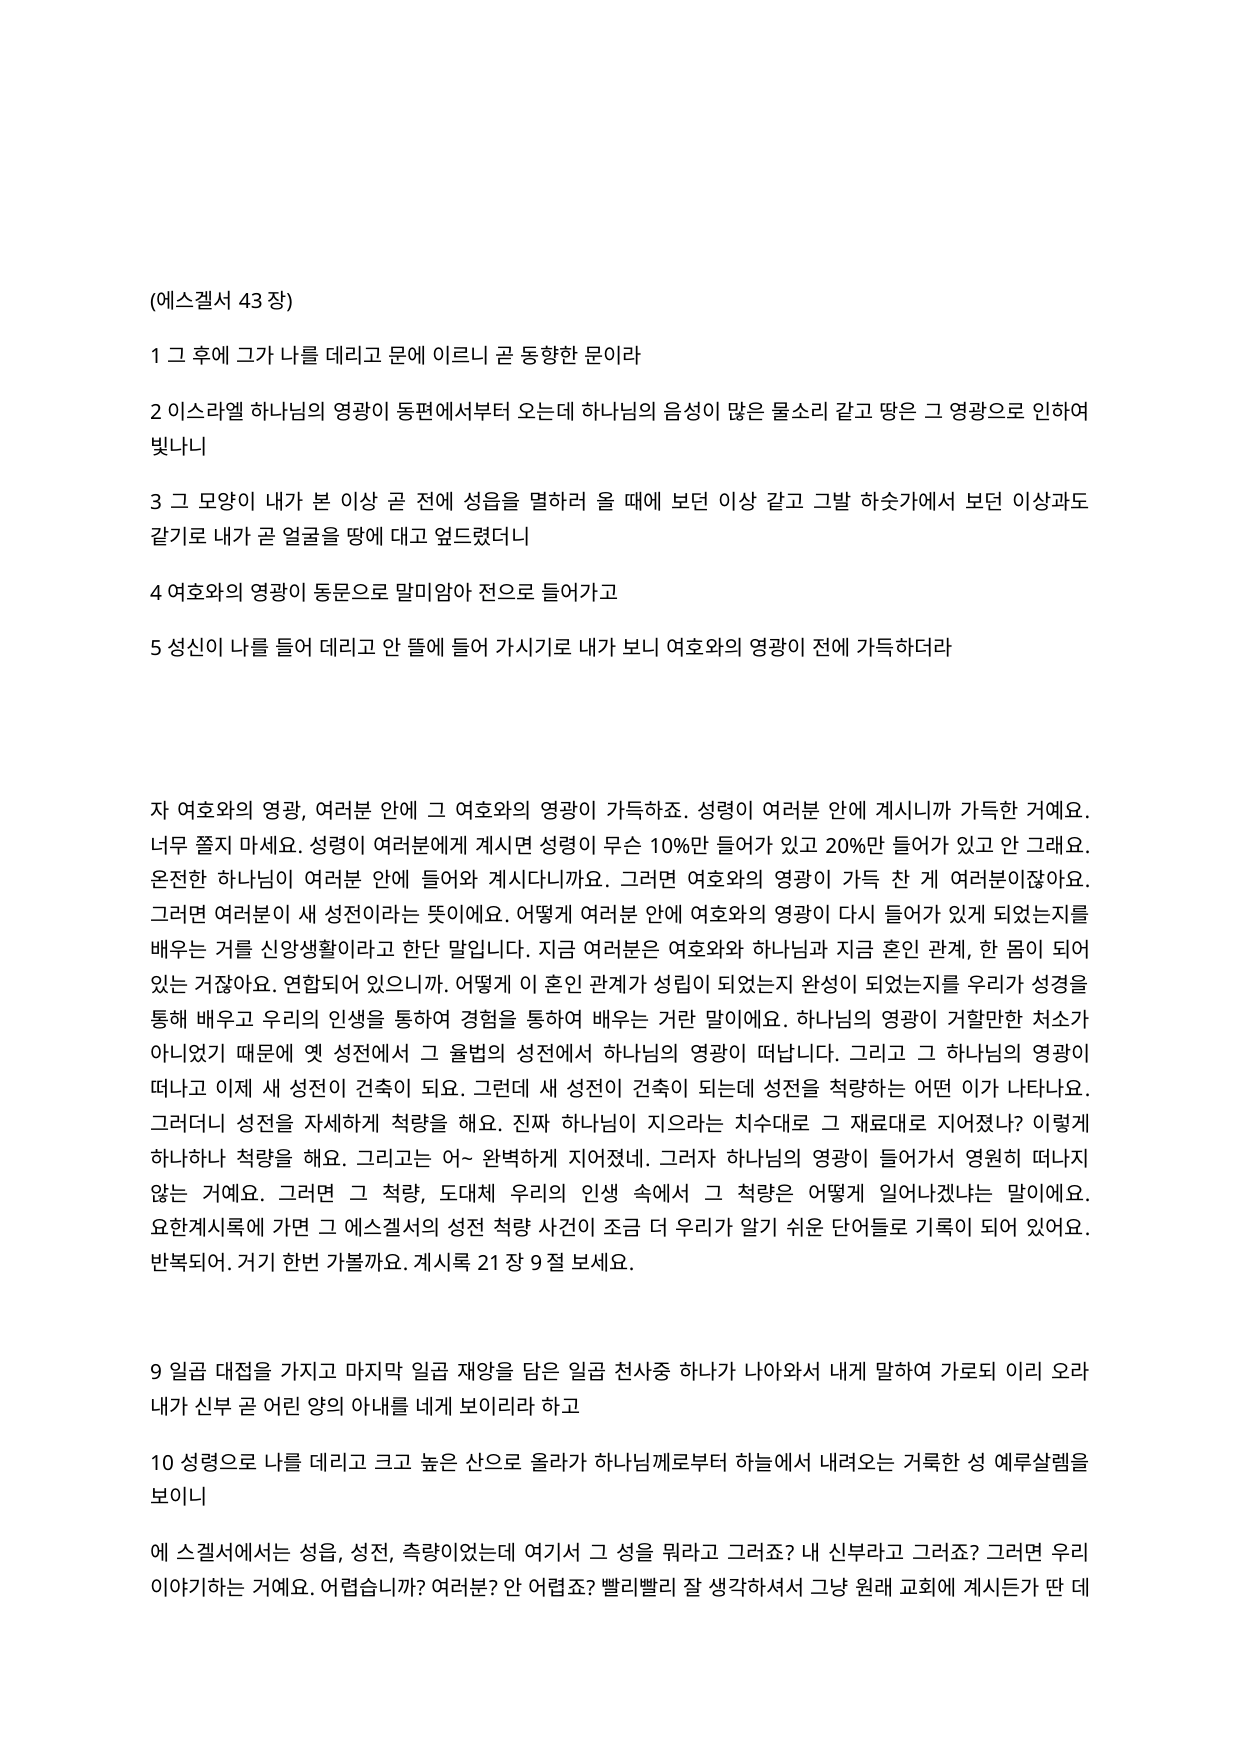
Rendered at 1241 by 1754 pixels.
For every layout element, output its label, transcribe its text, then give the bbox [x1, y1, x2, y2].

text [150, 1536, 1090, 1601]
text 9 일곱 대접을 가지고 마지막 일곱 재앙을 담은 일곱 천사중 하나가 나아와서 내게 말하여 가로되 이리 오라 내가 신부 곧 어린 양의 아내를 네게 보이리라 하고 [150, 1355, 1090, 1420]
text 5 성신이 나를 들어 데리고 안 뜰에 들어 가시기로 내가 보니 여호와의 영광이 전에 가득하더라 [150, 632, 1090, 662]
text 2 이스라엘 하나님의 영광이 동편에서부터 오는데 하나님의 음성이 많은 물소리 같고 땅은 그 영광으로 인하여 빛나니 [150, 395, 1090, 460]
text 1 그 후에 그가 나를 데리고 문에 이르니 곧 동향한 문이라 [150, 340, 1090, 370]
text 10 성령으로 나를 데리고 크고 높은 산으로 올라가 하나님께로부터 하늘에서 내려오는 거룩한 성 예루살렘을 보이니 [150, 1446, 1090, 1511]
text 자 여호와의 영광, 여러분 안에 그 여호와의 영광이 가득하죠. 성령이 여러분 안에 계시니까 가득한 거예요. 너무 쫄지 마세요. 성령이 여러분에게 계시면 성령이 무슨 10%만 들어가 있고 20%만 들어가 있고 안 그래요. 온전한 하나님이 여러분 안에 들어와 계시다니까요. 그러면 여호와의 영광이 가득 찬 게 여러분이잖아요. 그러면 여러분이 새 성전이라는 뜻이에요. 어떻게 여러분 안에 여호와의 영광이 다시 들어가 있게 되었는지를 배우는 거를 신앙생활이라고 한단 말입니다. 지금 여러분은 여호와와 하나님과 지금 혼인 관계, 한 몸이 되어 있는 거잖아요. 연합되어 있으니까. 어떻게 이 혼인 관계가 성립이 되었는지 완성이 되었는지를 우리가 성경을 통해 배우고 우리의 인생을 통하여 경험을 통하여 배우는 거란 말이에요. 하나님의 영광이 거할만한 처소가 아니었기 때문에 옛 성전에서 그 율법의 성전에서 하나님의 영광이 떠납니다. 그리고 그 하나님의 영광이 떠나고 이제 새 성전이 건축이 되요. 그런데 새 성전이 건축이 되는데 성전을 척량하는 어떤 이가 나타나요. 그러더니 성전을 자세하게 척량을 해요. 진짜 하나님이 지으라는 치수대로 그 재료대로 지어졌나? 이렇게 하나하나 척량을 해요. 그리고는 어~ 완벽하게 지어졌네. 그러자 하나님의 영광이 들어가서 영원히 떠나지 않는 거예요. 그러면 그 척량, 도대체 우리의 인생 속에서 그 척량은 어떻게 일어나겠냐는 말이에요. 요한계시록에 가면 그 에스겔서의 성전 척량 사건이 조금 더 우리가 알기 쉬운 단어들로 기록이 되어 있어요. 반복되어. 거기 한번 가볼까요. 계시록 21장 9절 보세요. [150, 794, 1090, 1277]
text (에스겔서 43장) [150, 284, 1090, 314]
text 4 여호와의 영광이 동문으로 말미암아 전으로 들어가고 [150, 576, 1090, 606]
text 3 그 모양이 내가 본 이상 곧 전에 성읍을 멸하러 올 때에 보던 이상 같고 그발 하숫가에서 보던 이상과도 같기로 내가 곧 얼굴을 땅에 대고 엎드렸더니 [150, 486, 1090, 551]
